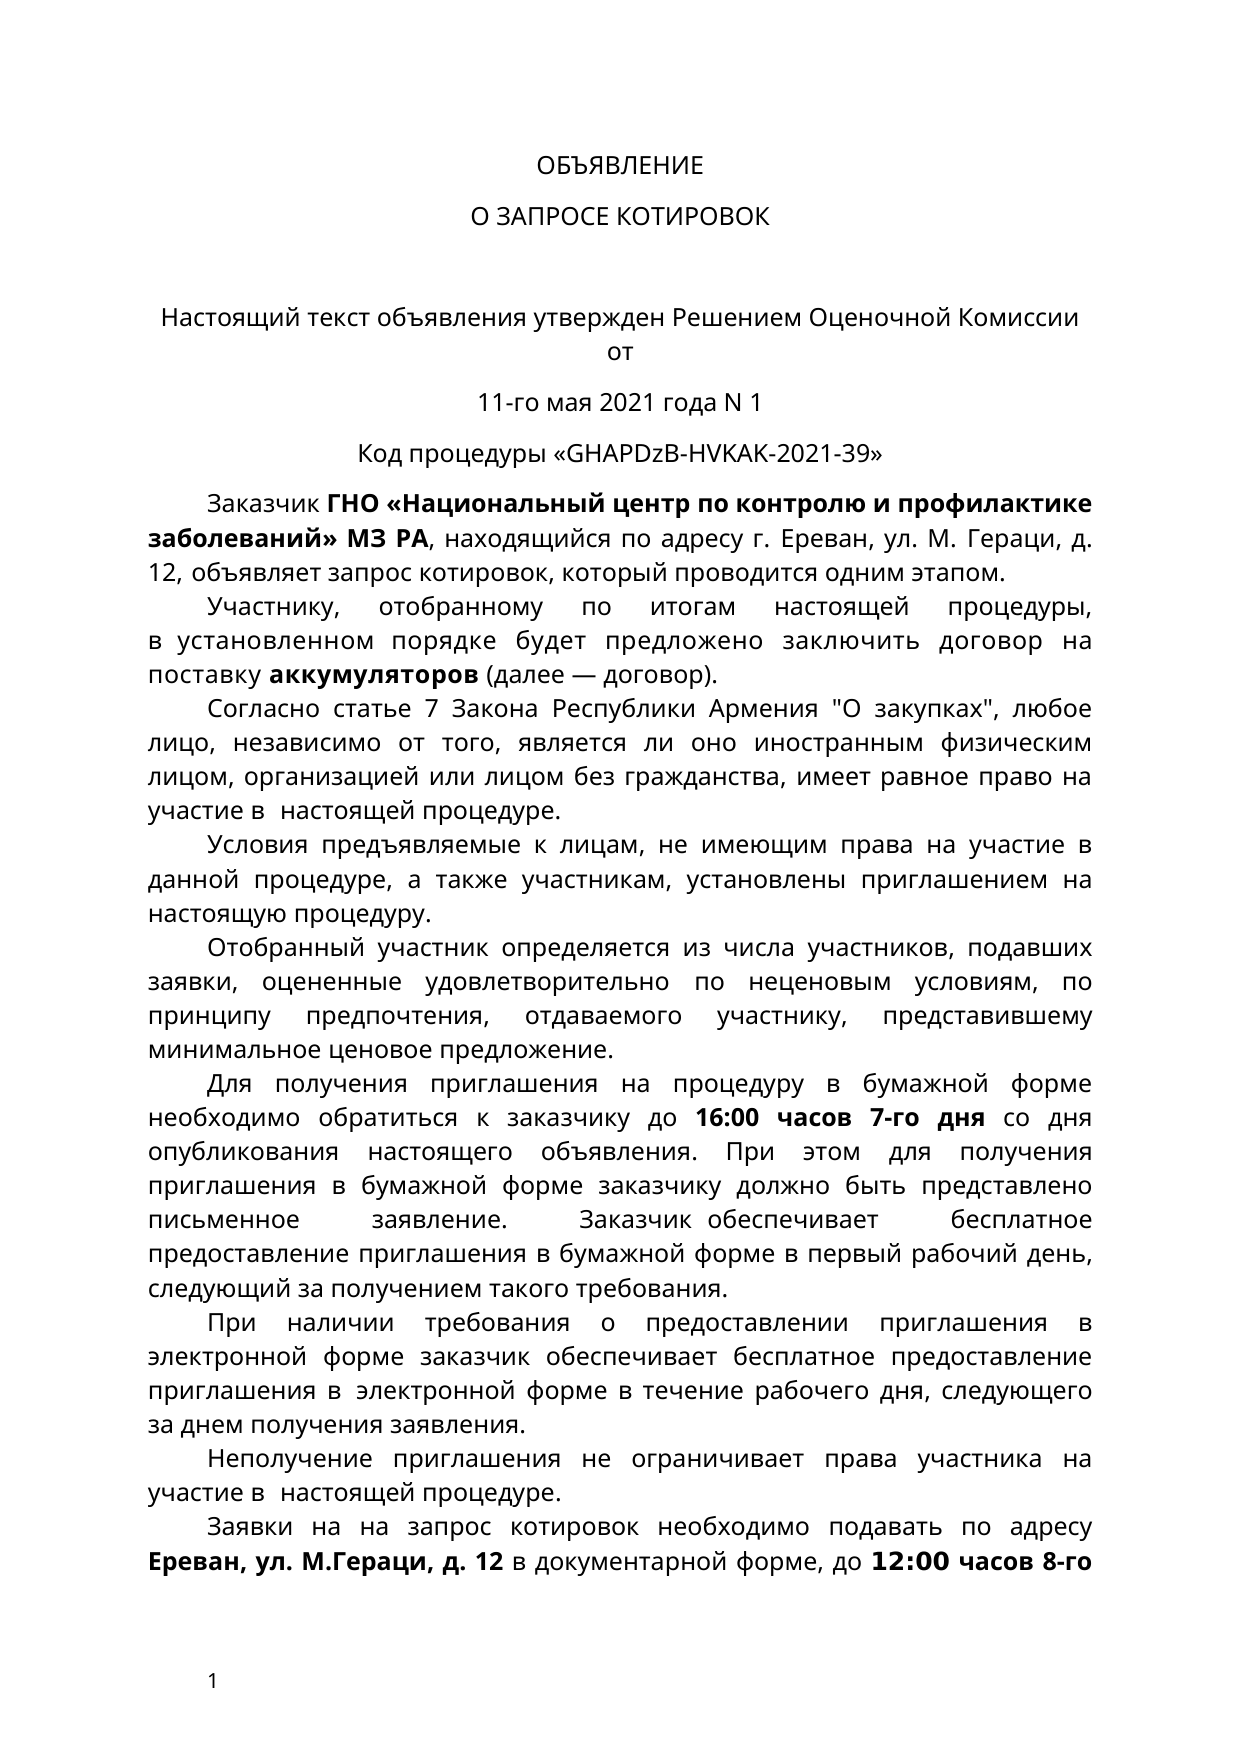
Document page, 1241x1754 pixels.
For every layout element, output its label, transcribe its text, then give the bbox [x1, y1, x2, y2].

text При наличии требования о предоставлении приглашения в электронной форме заказчик обеспечивает бесплатное предоставление приглашения в электронной форме в течение рабочего дня, следующего за днем получения заявления. [148, 1304, 1092, 1441]
text Настоящий текст объявления утвержден Решением Оценочной Комиссии от [148, 300, 1092, 368]
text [148, 1509, 1092, 1577]
text 11-го мая 2021 года N 1 [148, 385, 1092, 419]
text О ЗАПРОСЕ КОТИРОВОК [148, 198, 1092, 232]
text Отобранный участник определяется из числа участников, подавших заявки, оцененные удовлетворительно по неценовым условиям, по принципу предпочтения, отдаваемого участнику, представившему минимальное ценовое предложение. [148, 929, 1092, 1066]
text Условия предъявляемые к лицам, не имеющим права на участие в данной процедуре, а также участникам, установлены приглашением на настоящую процедуру. [148, 827, 1092, 929]
text Для получения приглашения на процедуру в бумажной форме необходимо обратиться к заказчику до 16:00 часов 7-го дня со дня опубликования настоящего объявления. При этом для получения приглашения в бумажной форме заказчику должно быть представлено письменное заявление. Заказчик обеспечивает бесплатное предоставление приглашения в бумажной форме в первый рабочий день, следующий за получением такого требования. [148, 1066, 1092, 1304]
text Согласно статье 7 Закона Республики Армения "О закупках", любое лицо, независимо от того, является ли оно иностранным физическим лицом, организацией или лицом без гражданства, имеет равное право на участие в настоящей процедуре. [148, 691, 1092, 827]
text ОБЪЯВЛЕНИЕ [148, 148, 1092, 182]
text Участнику, отобранному по итогам настоящей процедуры, в установленном порядке будет предложено заключить договор на поставку аккумуляторов (далее — договор). [148, 588, 1092, 691]
text Код процедуры «GHAPDzB-HVKAK-2021-39» [148, 435, 1092, 469]
text Неполучение приглашения не ограничивает права участника на участие в настоящей процедуре. [148, 1441, 1092, 1509]
text Заказчик ГНО «Национальный центр по контролю и профилактике заболеваний» МЗ РА, находящийся по адресу г. Ереван, ул. М. Гераци, д. 12, объявляет запрос котировок, который проводится одним этапом. [148, 486, 1092, 588]
